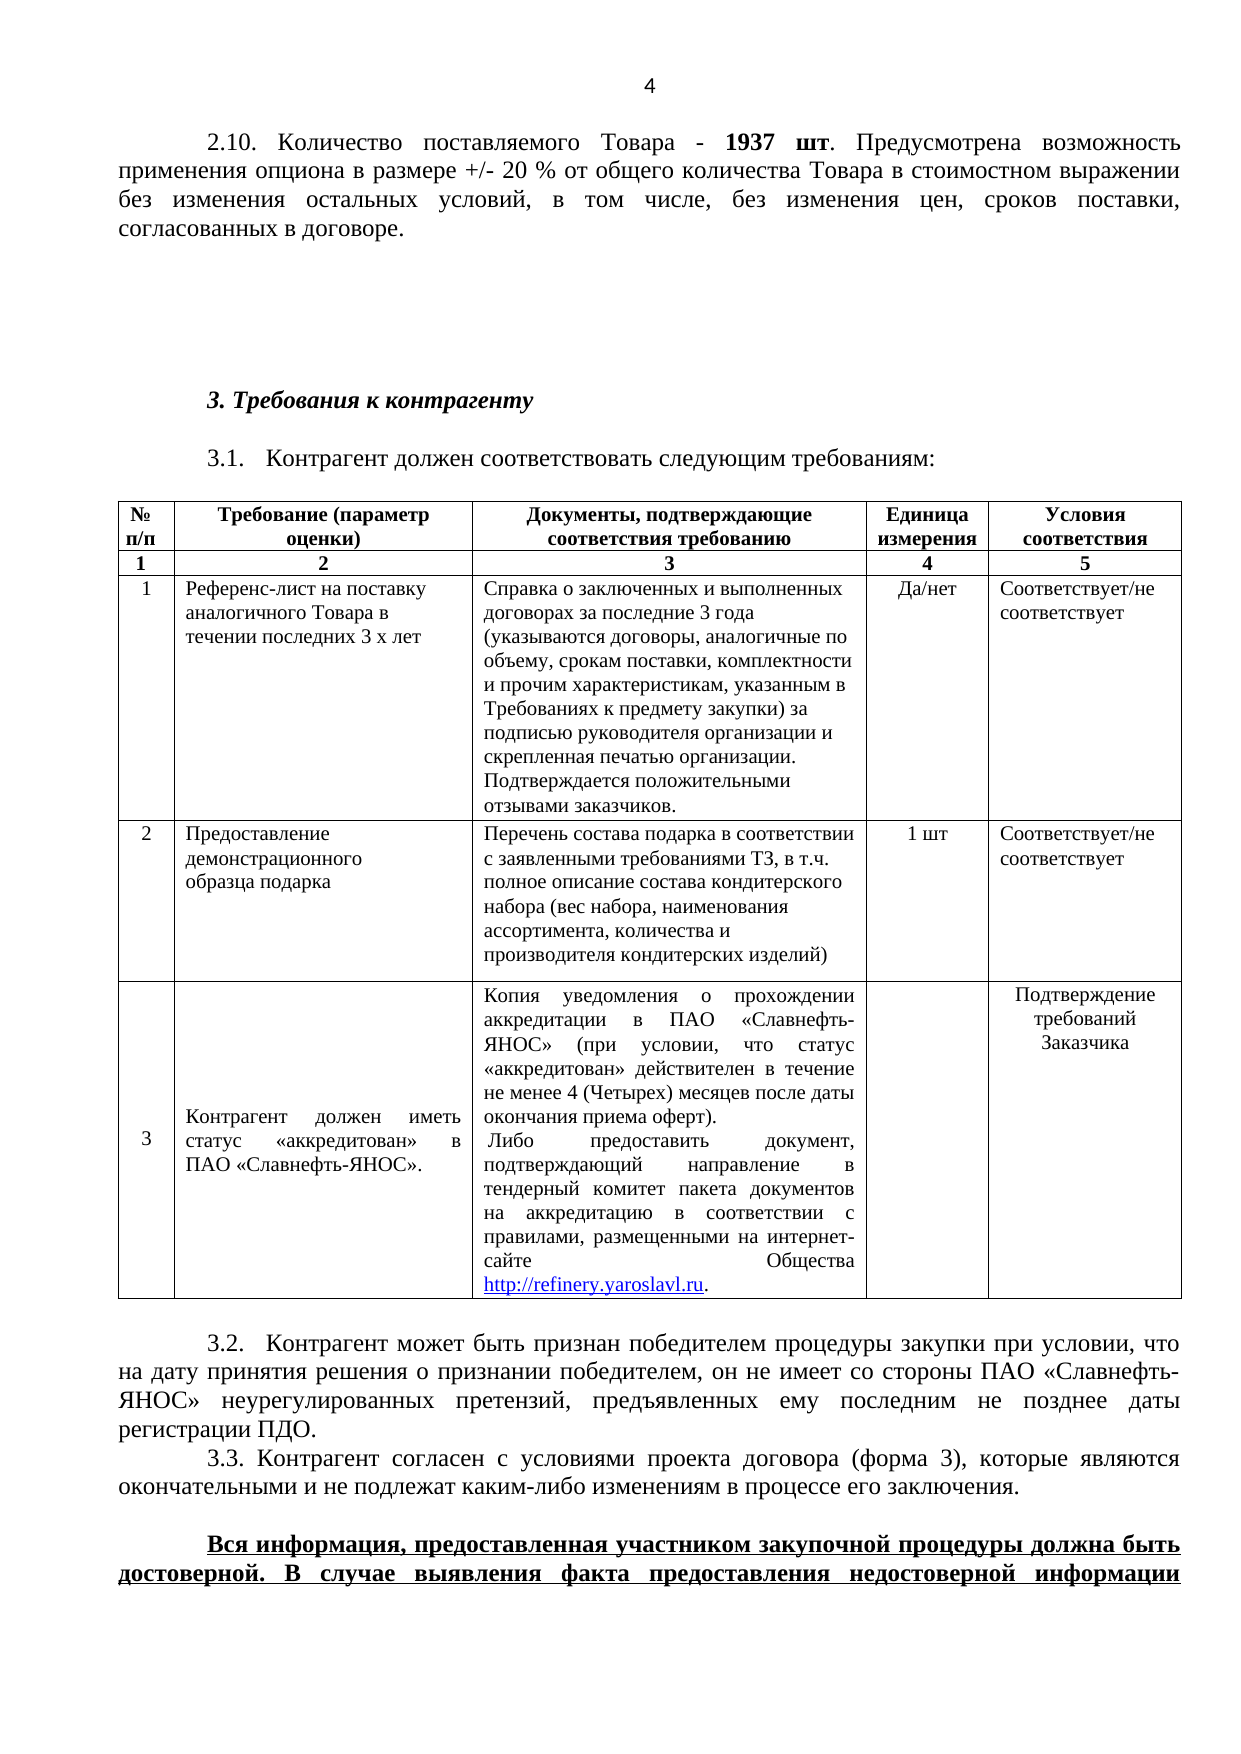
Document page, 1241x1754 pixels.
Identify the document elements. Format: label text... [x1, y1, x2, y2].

table_cell Перечень состава подарка в соответствии с заявленными требованиями ТЗ, в т.ч. полное описание состава кондитерского набора (вес набора, наименования ассортимента, количества и производителя кондитерских изделий) [473, 821, 866, 981]
text 3. Требования к контрагенту [118, 386, 1181, 414]
text 3.1. Контрагент должен соответствовать следующим требованиям: [118, 443, 1181, 472]
table_header Единица измерения [867, 502, 988, 550]
table_header Документы, подтверждающие соответствия требованию [473, 502, 866, 550]
table_cell Подтверждение требований Заказчика [989, 982, 1181, 1298]
table_cell 1 [119, 576, 174, 820]
table_cell Да/нет [867, 576, 988, 820]
table_cell 3 [119, 982, 174, 1298]
table_cell 1 [119, 551, 174, 575]
table_cell Соответствует/не соответствует [989, 576, 1181, 820]
table_cell 1 шт [867, 821, 988, 981]
table_header Условия соответствия [989, 502, 1181, 550]
table_cell 4 [867, 551, 988, 575]
table_cell Справка о заключенных и выполненных договорах за последние 3 года (указываются договоры, аналогичные по объему, срокам поставки, комплектности и прочим характеристикам, указанным в Требованиях к предмету закупки) за подписью руководителя организации и скрепленная печатью организации. Подтверждается положительными отзывами заказчиков. [473, 576, 866, 820]
text 3.3. Контрагент согласен с условиями проекта договора (форма 3), которые являются окончательными и не подлежат каким-либо изменениям в процессе его заключения. [118, 1443, 1181, 1500]
table_cell Предоставление демонстрационного образца подарка [175, 821, 472, 981]
table_cell 2 [119, 821, 174, 981]
text 3.2. Контрагент может быть признан победителем процедуры закупки при условии, что на дату принятия решения о признании победителем, он не имеет со стороны ПАО «Славнефть-ЯНОС» неурегулированных претензий, предъявленных ему последним не позднее даты регистрации ПДО. [118, 1328, 1181, 1443]
table_cell Контрагент должен иметь статус «аккредитован» в ПАО «Славнефть-ЯНОС». [175, 982, 472, 1298]
table_cell 2 [175, 551, 472, 575]
table_header Требование (параметр оценки) [175, 502, 472, 550]
table_cell Копия уведомления о прохождении аккредитации в ПАО «Славнефть-ЯНОС» (при условии, что статус «аккредитован» действителен в течение не менее 4 (Четырех) месяцев после даты окончания приема оферт). Либо предоставить документ, подтверждающий направление в тендерный комитет пакета документов на аккредитацию в соответствии с правилами, размещенными на интернет-сайте Общества http://refinery.yaroslavl.ru. [473, 982, 866, 1298]
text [118, 1529, 1181, 1583]
table_cell 3 [473, 551, 866, 575]
table_cell Референс-лист на поставку аналогичного Товара в течении последних 3 х лет [175, 576, 472, 820]
table_header № п/п [119, 502, 174, 550]
table_cell 5 [989, 551, 1181, 575]
table_cell [867, 982, 988, 1298]
table_cell Соответствует/не соответствует [989, 821, 1181, 981]
text 2.10. Количество поставляемого Товара - 1937 шт. Предусмотрена возможность применения опциона в размере +/- 20 % от общего количества Товара в стоимостном выражении без изменения остальных условий, в том числе, без изменения цен, сроков поставки, согласованных в договоре. [118, 127, 1181, 242]
